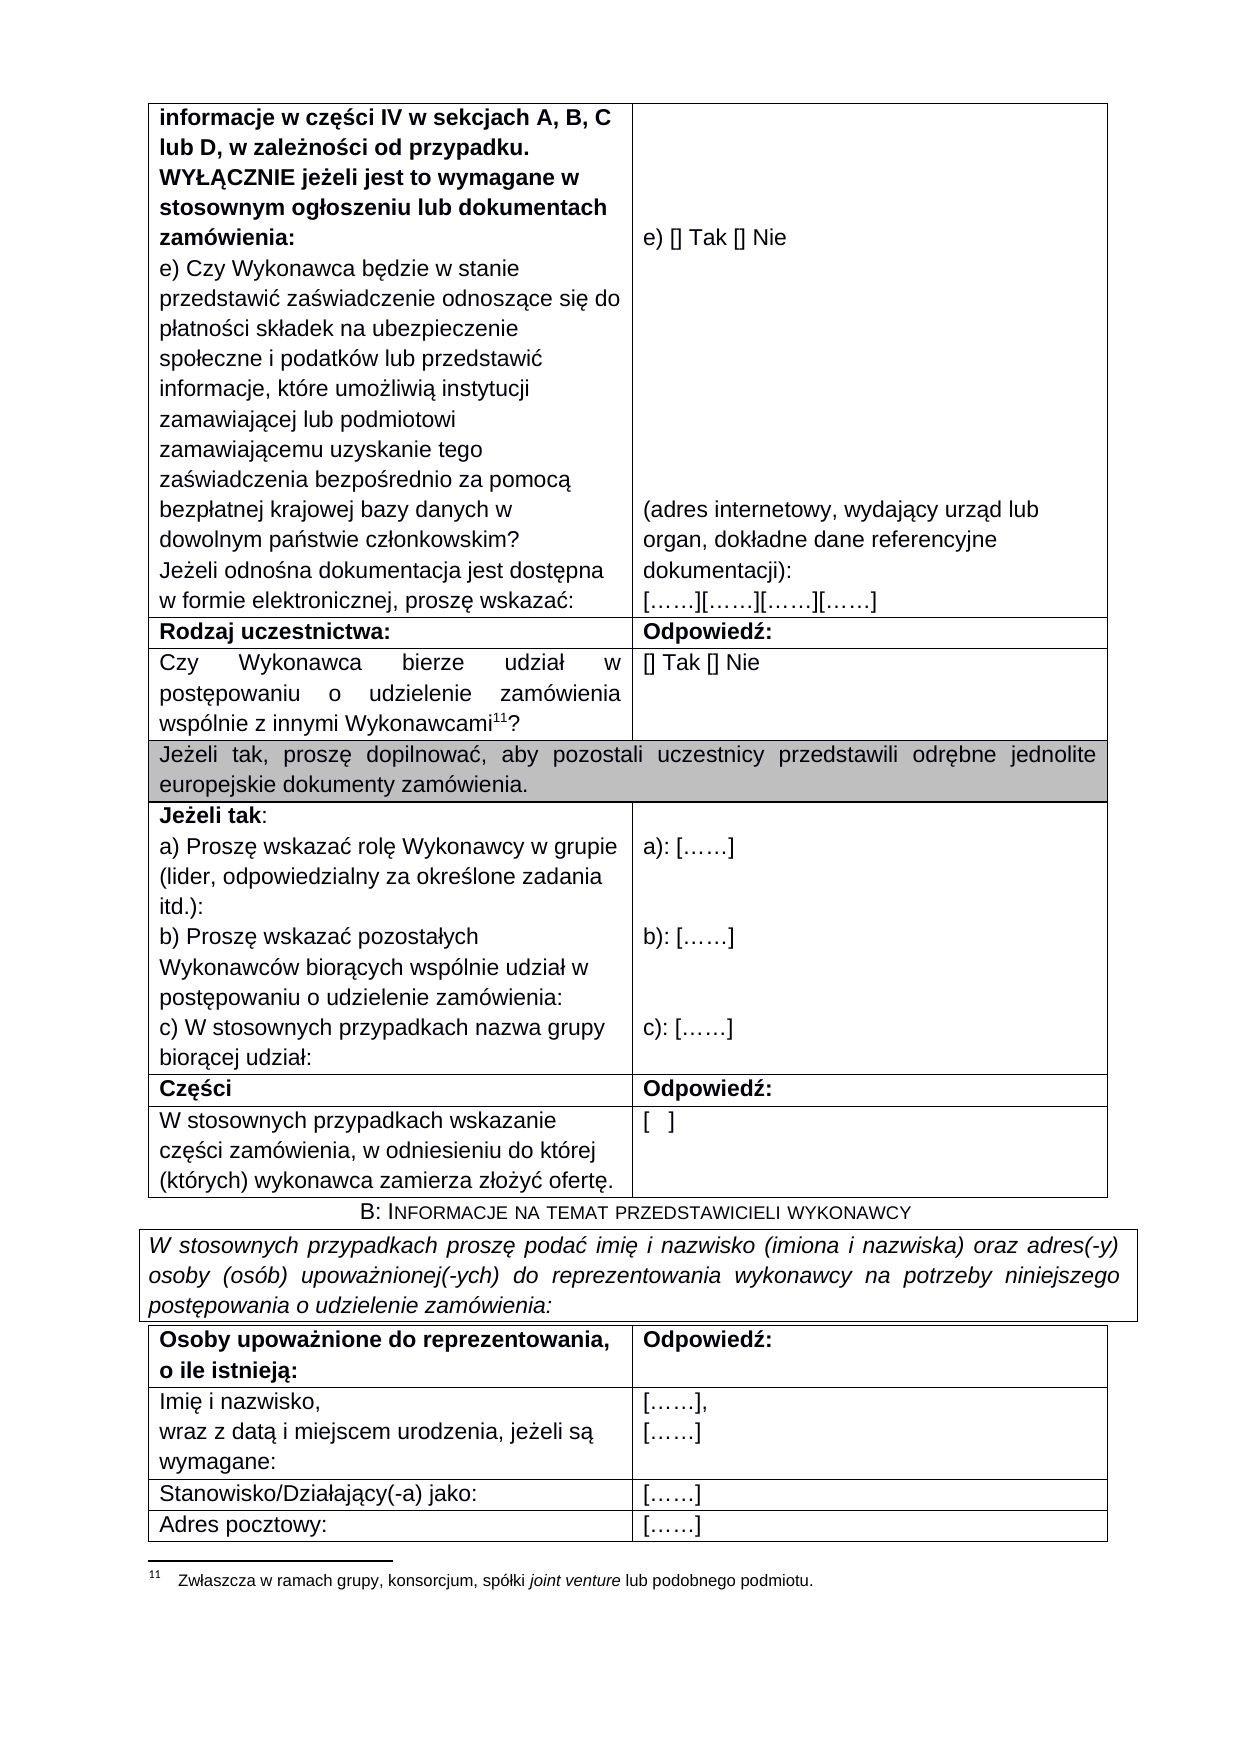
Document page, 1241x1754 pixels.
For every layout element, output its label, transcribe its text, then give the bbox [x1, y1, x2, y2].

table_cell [633, 104, 1107, 617]
table_cell [ ] [633, 1107, 1107, 1197]
table_cell W stosownych przypadkach wskazanie części zamówienia, w odniesieniu do której (których) wykonawca zamierza złożyć ofertę. [149, 1107, 632, 1197]
table_cell Imię i nazwisko, wraz z datą i miejscem urodzenia, jeżeli są wymagane: [149, 1388, 632, 1478]
table_cell Odpowiedź: [633, 618, 1107, 648]
table_cell Jeżeli tak, proszę dopilnować, aby pozostali uczestnicy przedstawili odrębne jednolite europejskie dokumenty zamówienia. [149, 741, 1107, 801]
table_cell Odpowiedź: [633, 1075, 1107, 1106]
table_cell Części [149, 1075, 632, 1106]
table_cell Rodzaj uczestnictwa: [149, 618, 632, 648]
table_cell a): [……] b): [……] c): [……] [633, 803, 1107, 1074]
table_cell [149, 104, 632, 617]
text B: Informacje na temat przedstawicieli wykonawcy [148, 1198, 1122, 1225]
table_cell [] Tak [] Nie [633, 649, 1107, 740]
table_cell Czy Wykonawca bierze udział w postępowaniu o udzielenie zamówienia wspólnie z innymi Wykonawcami? [149, 649, 632, 740]
text W stosownych przypadkach proszę podać imię i nazwisko (imiona i nazwiska) oraz adres(-y) osoby (osób) upoważnionej(-ych) do reprezentowania wykonawcy na potrzeby niniejszego postępowania o udzielenie zamówienia: [140, 1230, 1137, 1321]
table_cell [……], [……] [633, 1388, 1107, 1478]
table_cell Jeżeli tak: a) Proszę wskazać rolę Wykonawcy w grupie (lider, odpowiedzialny za określone zadania itd.): b) Proszę wskazać pozostałych Wykonawców biorących wspólnie udział w postępowaniu o udzielenie zamówienia: c) W stosownych przypadkach nazwa grupy biorącej udział: [149, 803, 632, 1074]
table_cell Stanowisko/Działający(-a) jako: [149, 1480, 632, 1510]
table_cell [……] [633, 1511, 1107, 1541]
table_header Odpowiedź: [633, 1326, 1107, 1387]
table_cell Adres pocztowy: [149, 1511, 632, 1541]
table_cell [……] [633, 1480, 1107, 1510]
table_header Osoby upoważnione do reprezentowania, o ile istnieją: [149, 1326, 632, 1387]
